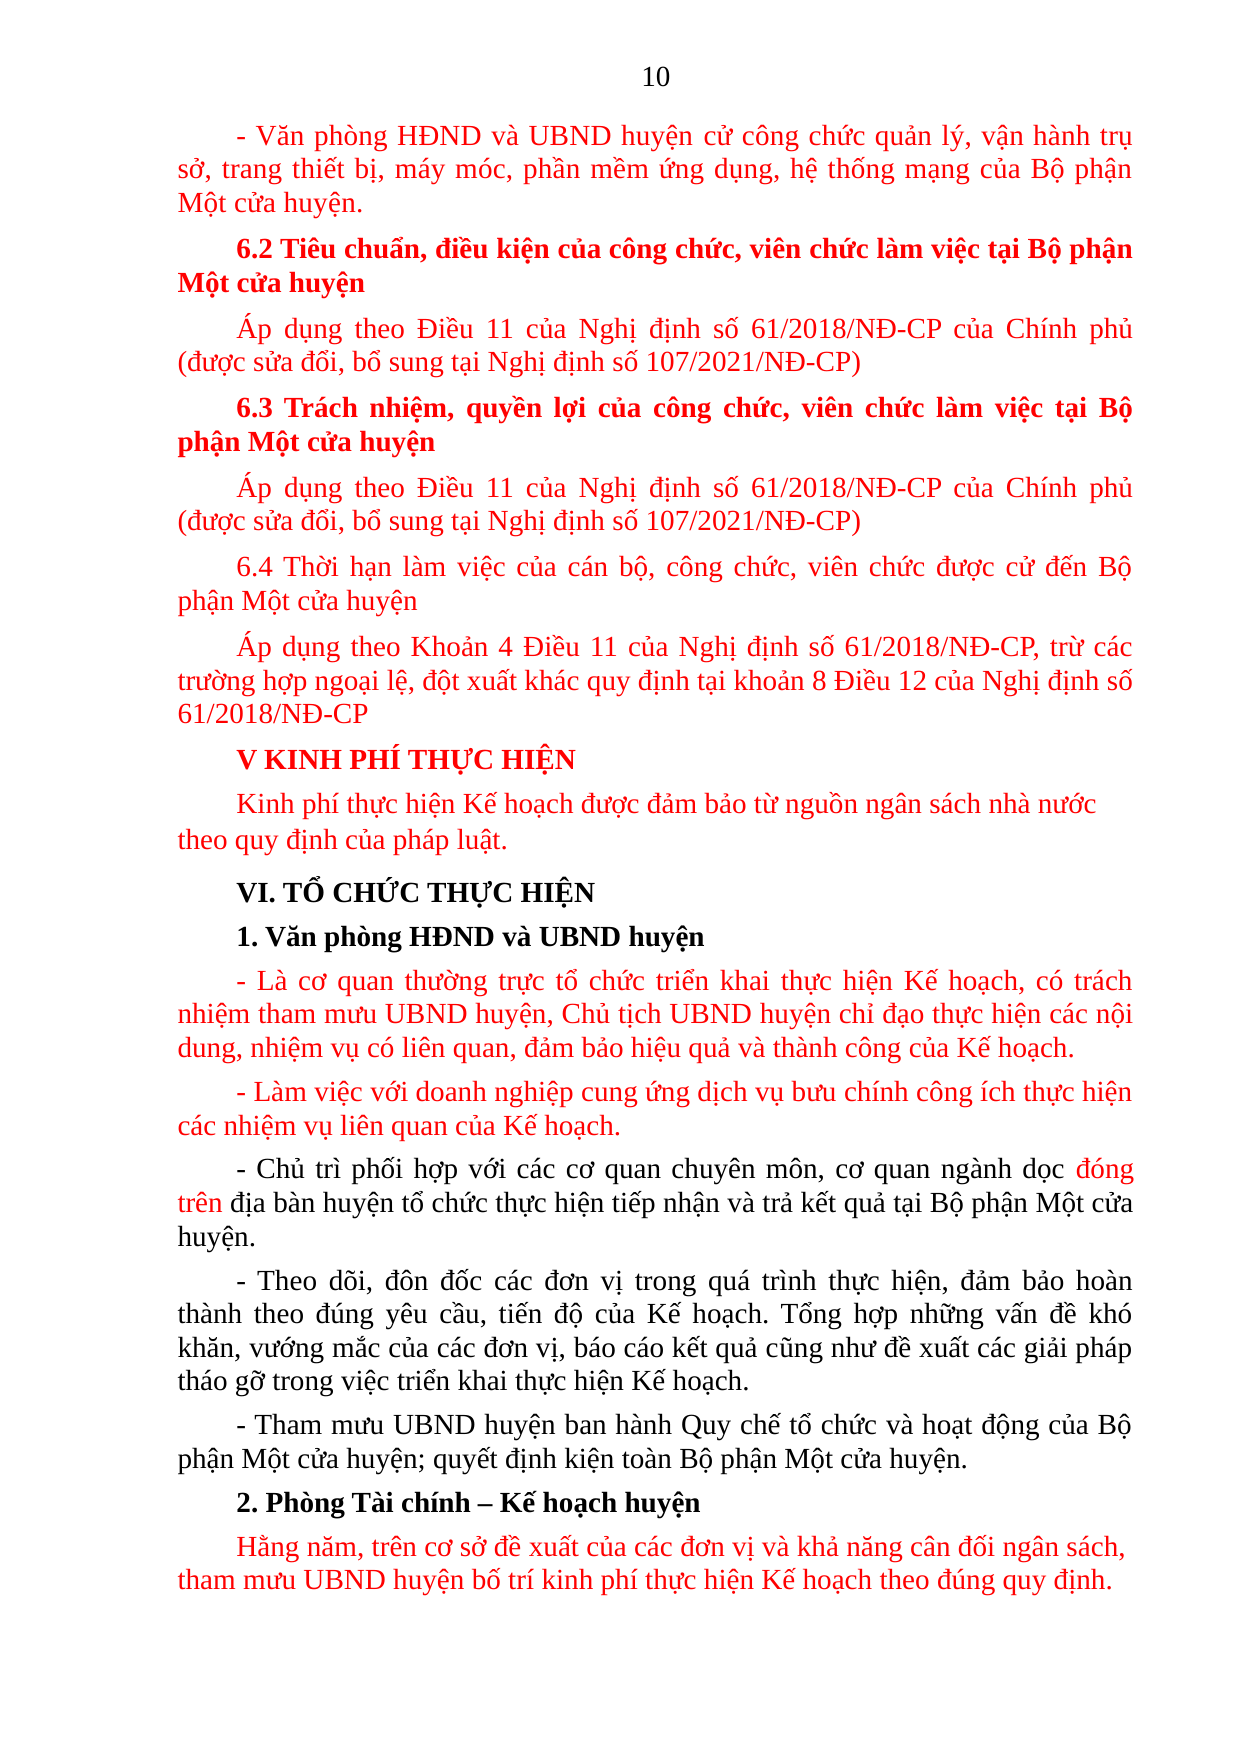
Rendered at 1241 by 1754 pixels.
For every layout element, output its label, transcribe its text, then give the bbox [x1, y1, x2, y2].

text - Chủ trì phối hợp với các cơ quan chuyên môn, cơ quan ngành dọc đóng trên địa bàn huyện tổ chức thực hiện tiếp nhận và trả kết quả tại Bộ phận Một cửa huyện. [177, 1152, 1134, 1252]
text Áp dụng theo Điều 11 của Nghị định số 61/2018/NĐ-CP của Chính phủ (được sửa đổi, bổ sung tại Nghị định số 107/2021/NĐ-CP) [177, 470, 1134, 537]
subtitle 2. Phòng Tài chính – Kế hoạch huyện [177, 1485, 1134, 1518]
text - Tham mưu UBND huyện ban hành Quy chế tổ chức và hoạt động của Bộ phận Một cửa huyện; quyết định kiện toàn Bộ phận Một cửa huyện. [177, 1407, 1134, 1474]
subtitle 1. Văn phòng HĐND và UBND huyện [177, 919, 1134, 953]
subtitle VI. TỔ CHỨC THỰC HIỆN [177, 875, 1134, 909]
text Áp dụng theo Điều 11 của Nghị định số 61/2018/NĐ-CP của Chính phủ (được sửa đổi, bổ sung tại Nghị định số 107/2021/NĐ-CP) [177, 311, 1134, 378]
text 6.2 Tiêu chuẩn, điều kiện của công chức, viên chức làm việc tại Bộ phận Một cửa huyện [177, 231, 1134, 298]
text Áp dụng theo Khoản 4 Điều 11 của Nghị định số 61/2018/NĐ-CP, trừ các trường hợp ngoại lệ, đột xuất khác quy định tại khoản 8 Điều 12 của Nghị định số 61/2018/NĐ-CP [177, 629, 1134, 730]
text 6.4 Thời hạn làm việc của cán bộ, công chức, viên chức được cử đến Bộ phận Một cửa huyện [177, 549, 1134, 617]
text 6.3 Trách nhiệm, quyền lợi của công chức, viên chức làm việc tại Bộ phận Một cửa huyện [177, 390, 1134, 457]
text - Làm việc với doanh nghiệp cung ứng dịch vụ bưu chính công ích thực hiện các nhiệm vụ liên quan của Kế hoạch. [177, 1074, 1134, 1141]
text - Theo dõi, đôn đốc các đơn vị trong quá trình thực hiện, đảm bảo hoàn thành theo đúng yêu cầu, tiến độ của Kế hoạch. Tổng hợp những vấn đề khó khăn, vướng mắc của các đơn vị, báo cáo kết quả cũng như đề xuất các giải pháp tháo gỡ trong việc triển khai thực hiện Kế hoạch. [177, 1263, 1134, 1397]
text Hằng năm, trên cơ sở đề xuất của các đơn vị và khả năng cân đối ngân sách, tham mưu UBND huyện bố trí kinh phí thực hiện Kế hoạch theo đúng quy định. [177, 1529, 1134, 1596]
text - Văn phòng HĐND và UBND huyện cử công chức quản lý, vận hành trụ sở, trang thiết bị, máy móc, phần mềm ứng dụng, hệ thống mạng của Bộ phận Một cửa huyện. [177, 118, 1134, 219]
text - Là cơ quan thường trực tổ chức triển khai thực hiện Kế hoạch, có trách nhiệm tham mưu UBND huyện, Chủ tịch UBND huyện chỉ đạo thực hiện các nội dung, nhiệm vụ có liên quan, đảm bảo hiệu quả và thành công của Kế hoạch. [177, 963, 1134, 1064]
text Kinh phí thực hiện Kế hoạch được đảm bảo từ nguồn ngân sách nhà nước theo quy định của pháp luật. [177, 786, 1134, 856]
subtitle V KINH PHÍ THỰC HIỆN [177, 742, 1134, 776]
